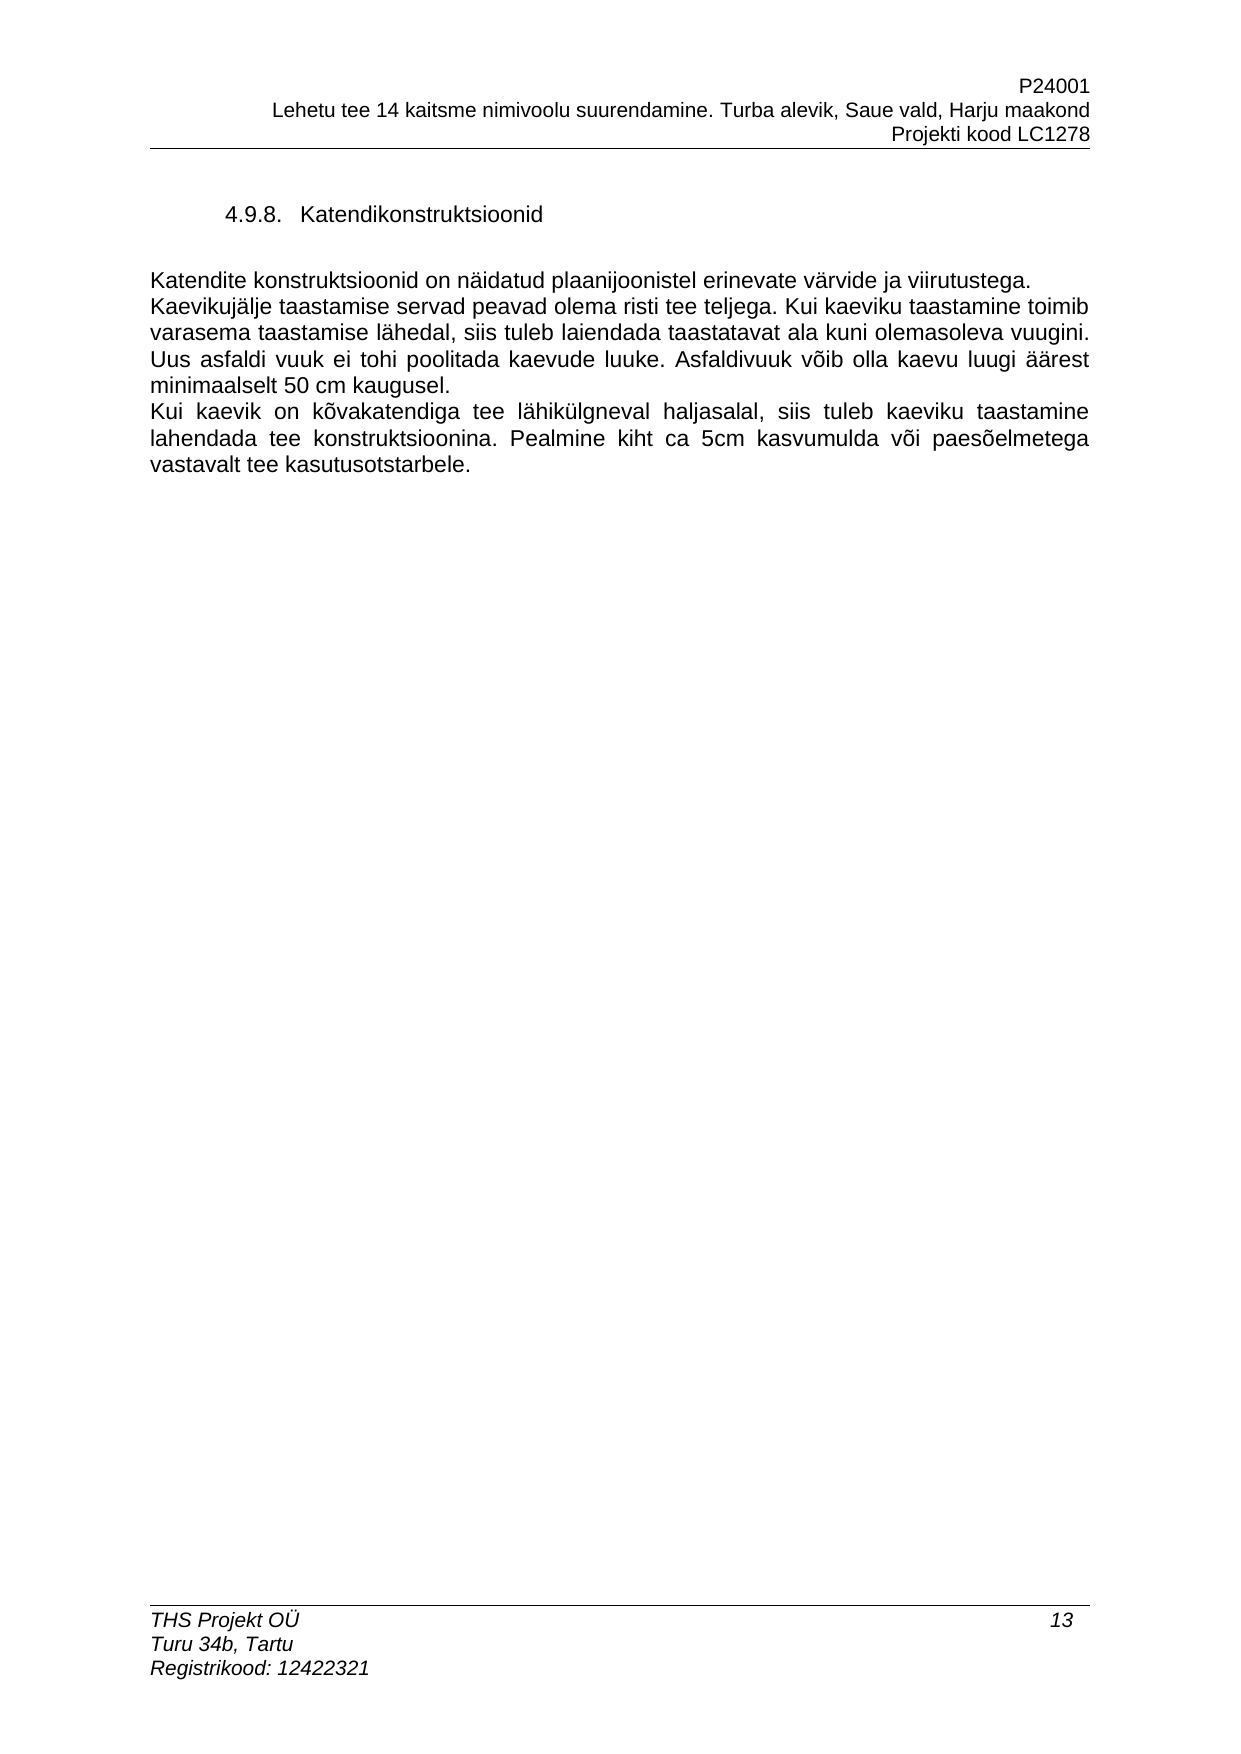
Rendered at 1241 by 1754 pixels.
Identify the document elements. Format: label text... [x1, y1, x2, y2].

text Kaevikujälje taastamise servad peavad olema risti tee teljega. Kui kaeviku taastamine toimib varasema taastamise lähedal, siis tuleb laiendada taastatavat ala kuni olemasoleva vuugini. Uus asfaldi vuuk ei tohi poolitada kaevude luuke. Asfaldivuuk võib olla kaevu luugi äärest minimaalselt 50 cm kaugusel. [150, 293, 1090, 398]
subtitle Katendikonstruktsioonid [225, 201, 1090, 228]
text Katendite konstruktsioonid on näidatud plaanijoonistel erinevate värvide ja viirutustega. [150, 267, 1090, 293]
text Kui kaevik on kõvakatendiga tee lähikülgneval haljasalal, siis tuleb kaeviku taastamine lahendada tee konstruktsioonina. Pealmine kiht ca 5cm kasvumulda või paesõelmetega vastavalt tee kasutusotstarbele. [150, 398, 1090, 477]
